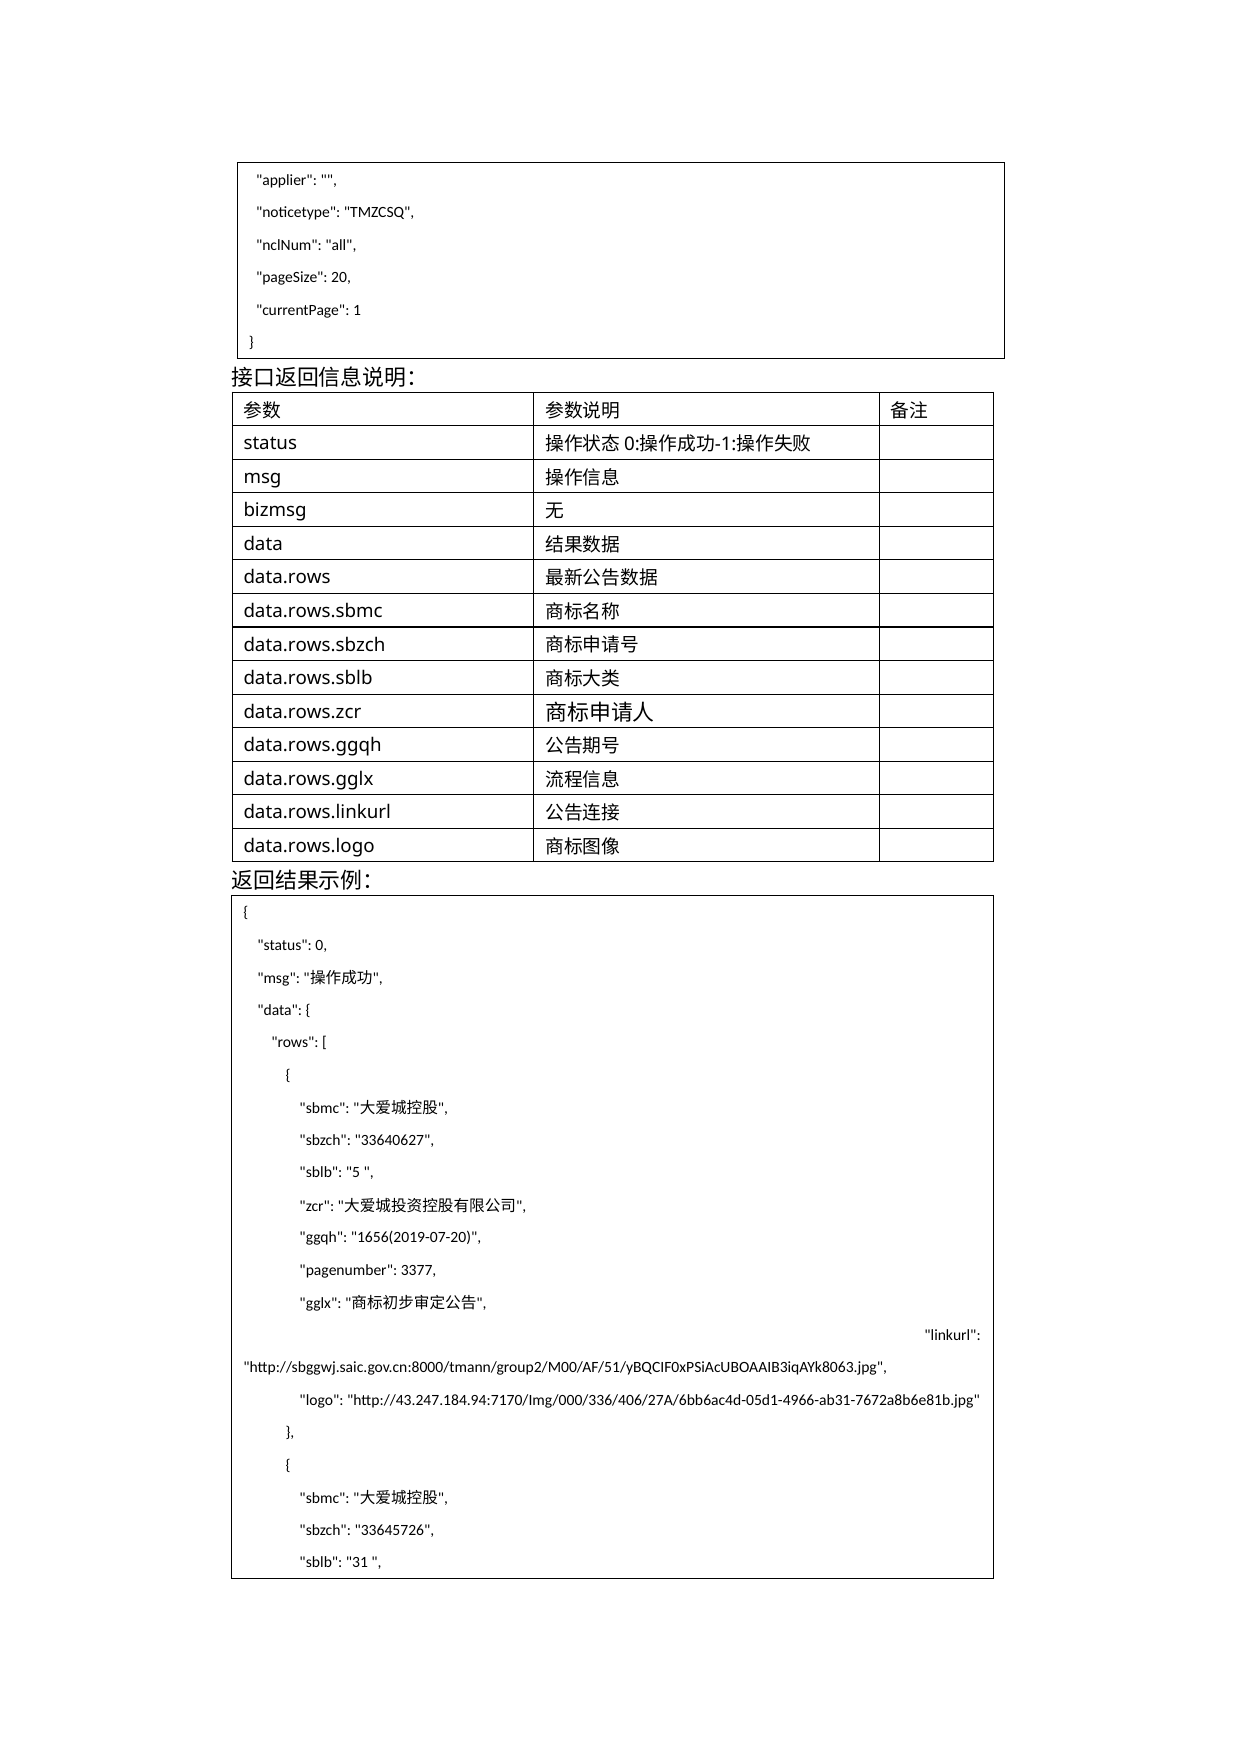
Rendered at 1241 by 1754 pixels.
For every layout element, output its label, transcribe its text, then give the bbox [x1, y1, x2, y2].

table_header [232, 896, 993, 1578]
table_cell msg [233, 460, 533, 492]
text 返回结果示例： [187, 862, 1053, 895]
table_cell 公告连接 [534, 795, 879, 828]
table_cell 操作状态0:操作成功-1:操作失败 [534, 426, 879, 459]
table_header 备注 [880, 393, 993, 425]
table_cell [880, 795, 993, 828]
table_cell 操作信息 [534, 460, 879, 492]
table_header 参数说明 [534, 393, 879, 425]
table_cell 商标申请号 [534, 628, 879, 660]
table_cell data.rows.linkurl [233, 795, 533, 828]
table_cell 商标名称 [534, 594, 879, 626]
table_cell data.rows.sbzch [233, 628, 533, 660]
table_cell 最新公告数据 [534, 560, 879, 593]
table_cell data.rows.zcr [233, 695, 533, 727]
table_cell 流程信息 [534, 762, 879, 794]
table_cell 公告期号 [534, 728, 879, 761]
table_cell data.rows.sbmc [233, 594, 533, 626]
table_cell data.rows.sblb [233, 661, 533, 693]
table_cell [880, 829, 993, 861]
table_cell [880, 728, 993, 761]
table_cell [880, 560, 993, 593]
table_cell data.rows.ggqh [233, 728, 533, 761]
table_cell 结果数据 [534, 527, 879, 559]
table_cell 无 [534, 493, 879, 526]
table_cell [880, 628, 993, 660]
table_cell [880, 695, 993, 727]
table_cell [880, 527, 993, 559]
table_cell status [233, 426, 533, 459]
table_cell bizmsg [233, 493, 533, 526]
table_cell [880, 594, 993, 626]
table_cell 商标图像 [534, 829, 879, 861]
table_header 参数 [233, 393, 533, 425]
table_cell data.rows.logo [233, 829, 533, 861]
table_cell [880, 661, 993, 693]
table_cell data.rows [233, 560, 533, 593]
table_cell data [233, 527, 533, 559]
table_cell [880, 762, 993, 794]
table_cell [880, 460, 993, 492]
table_cell data.rows.gglx [233, 762, 533, 794]
table_cell [880, 493, 993, 526]
text 接口返回信息说明： [187, 359, 1053, 392]
table_cell [880, 426, 993, 459]
table_cell 商标大类 [534, 661, 879, 693]
table_cell 商标申请人 [534, 695, 879, 727]
